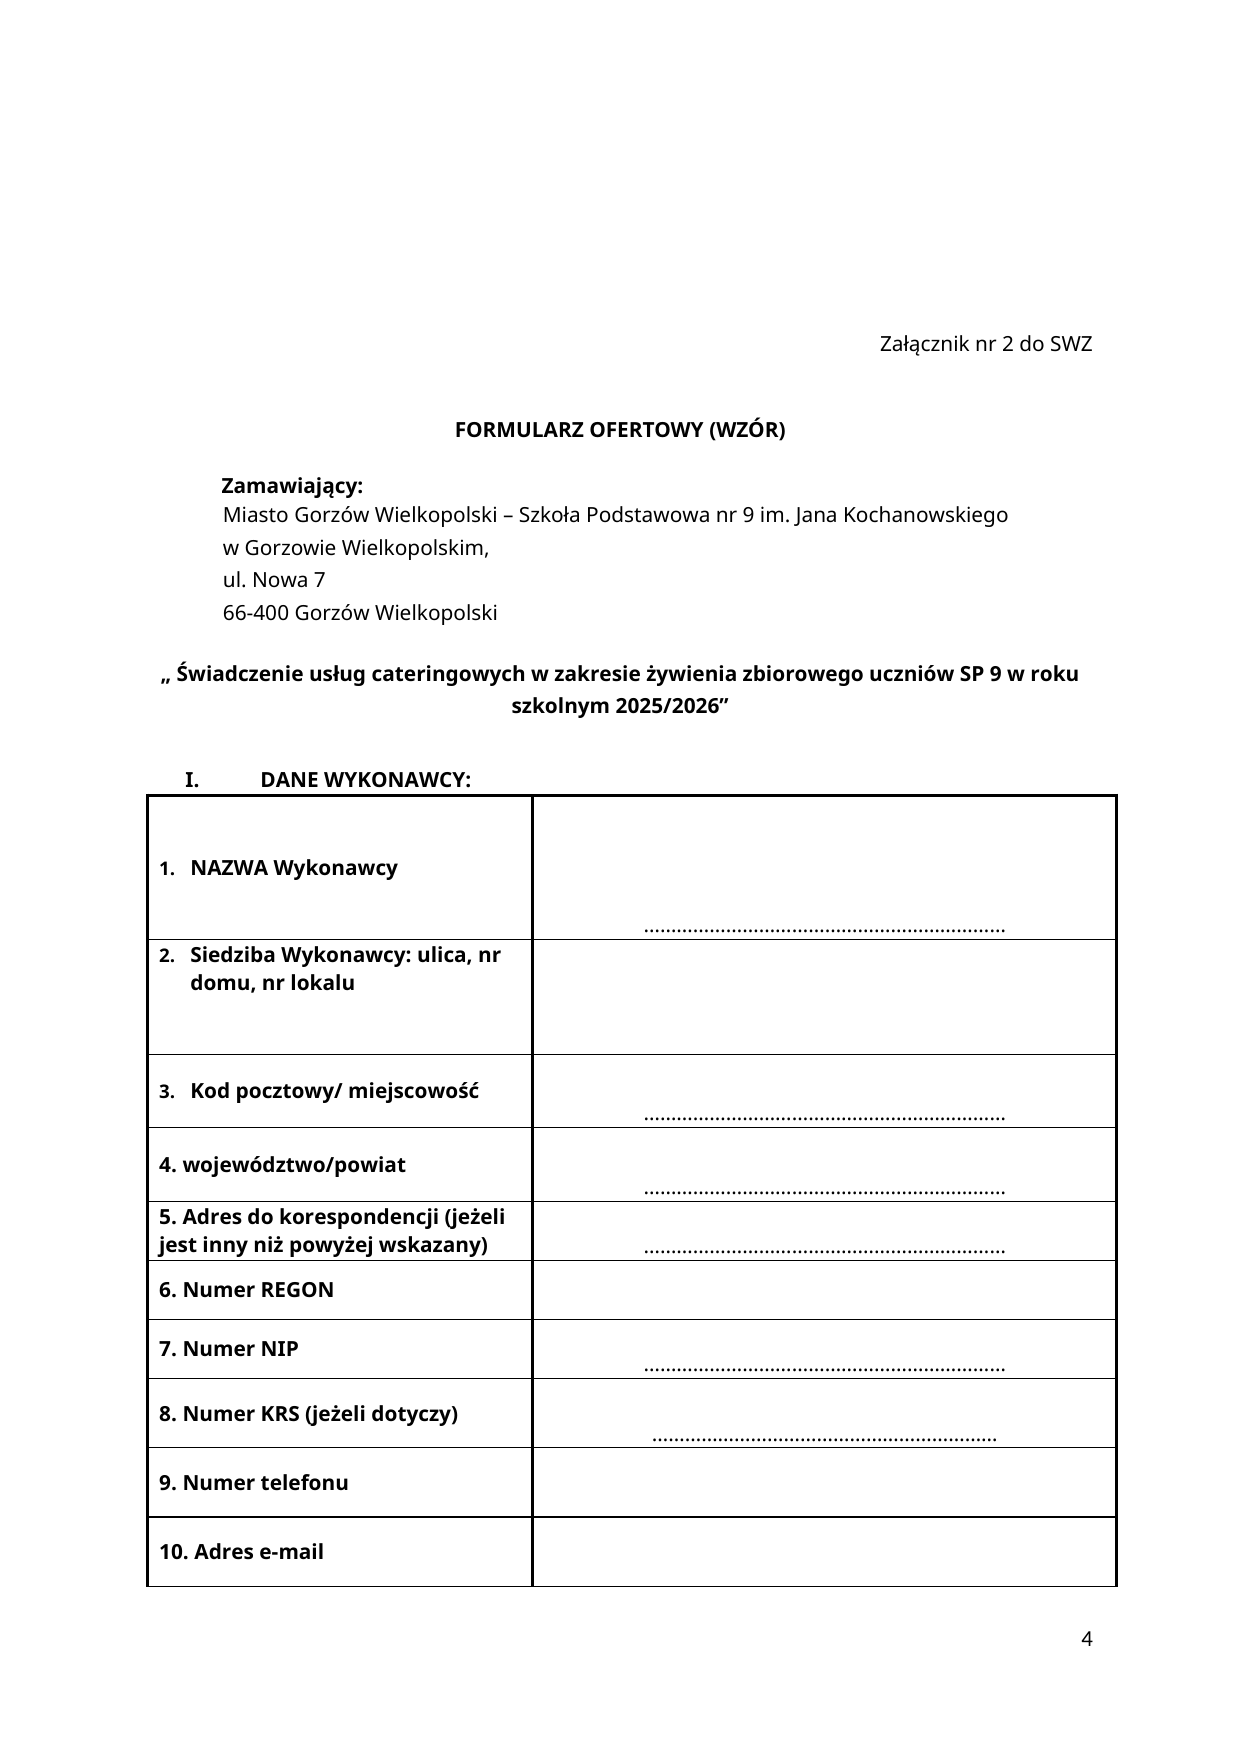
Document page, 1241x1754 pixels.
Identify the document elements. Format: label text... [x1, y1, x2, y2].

table_cell 7. Numer NIP [149, 1320, 531, 1378]
table_cell Kod pocztowy/ miejscowość [149, 1055, 531, 1127]
text 66-400 Gorzów Wielkopolski [223, 598, 1093, 626]
table_cell Siedziba Wykonawcy: ulica, nr domu, nr lokalu [149, 940, 531, 1054]
text Miasto Gorzów Wielkopolski – Szkoła Podstawowa nr 9 im. Jana Kochanowskiego [223, 500, 1093, 528]
table_cell 8. Numer KRS (jeżeli dotyczy) [149, 1379, 531, 1447]
table_cell 6. Numer REGON [149, 1261, 531, 1319]
table_cell 4. województwo/powiat [149, 1128, 531, 1201]
table_header NAZWA Wykonawcy [149, 797, 531, 939]
table_cell [534, 1261, 1115, 1319]
table_cell 10. Adres e-mail [149, 1518, 531, 1586]
text ul. Nowa 7 [223, 565, 1093, 594]
text „ Świadczenie usług cateringowych w zakresie żywienia zbiorowego uczniów SP 9 w roku szkolnym 2025/2026” [148, 659, 1093, 720]
table_cell 5. Adres do korespondencji (jeżeli jest inny niż powyżej wskazany) [149, 1202, 531, 1259]
table_cell ………………………………………………………… [534, 1202, 1115, 1259]
text Zamawiający: [148, 472, 1093, 500]
table_cell ………………………………………………………… [534, 1320, 1115, 1378]
table_cell [534, 940, 1115, 1054]
table_cell ………………………………………………………… [534, 1128, 1115, 1201]
list DANE WYKONAWCY: [185, 765, 1093, 793]
text Załącznik nr 2 do SWZ [148, 329, 1093, 358]
text w Gorzowie Wielkopolskim, [223, 533, 1093, 561]
table_cell ………………………………………………………… [534, 1055, 1115, 1127]
table_cell ……………………………………………………… [534, 1379, 1115, 1447]
table_cell 9. Numer telefonu [149, 1448, 531, 1516]
table_cell [534, 1448, 1115, 1516]
table_cell [534, 1518, 1115, 1586]
text FORMULARZ OFERTOWY (WZÓR) [148, 415, 1093, 443]
table_header ………………………………………………………… [534, 797, 1115, 939]
